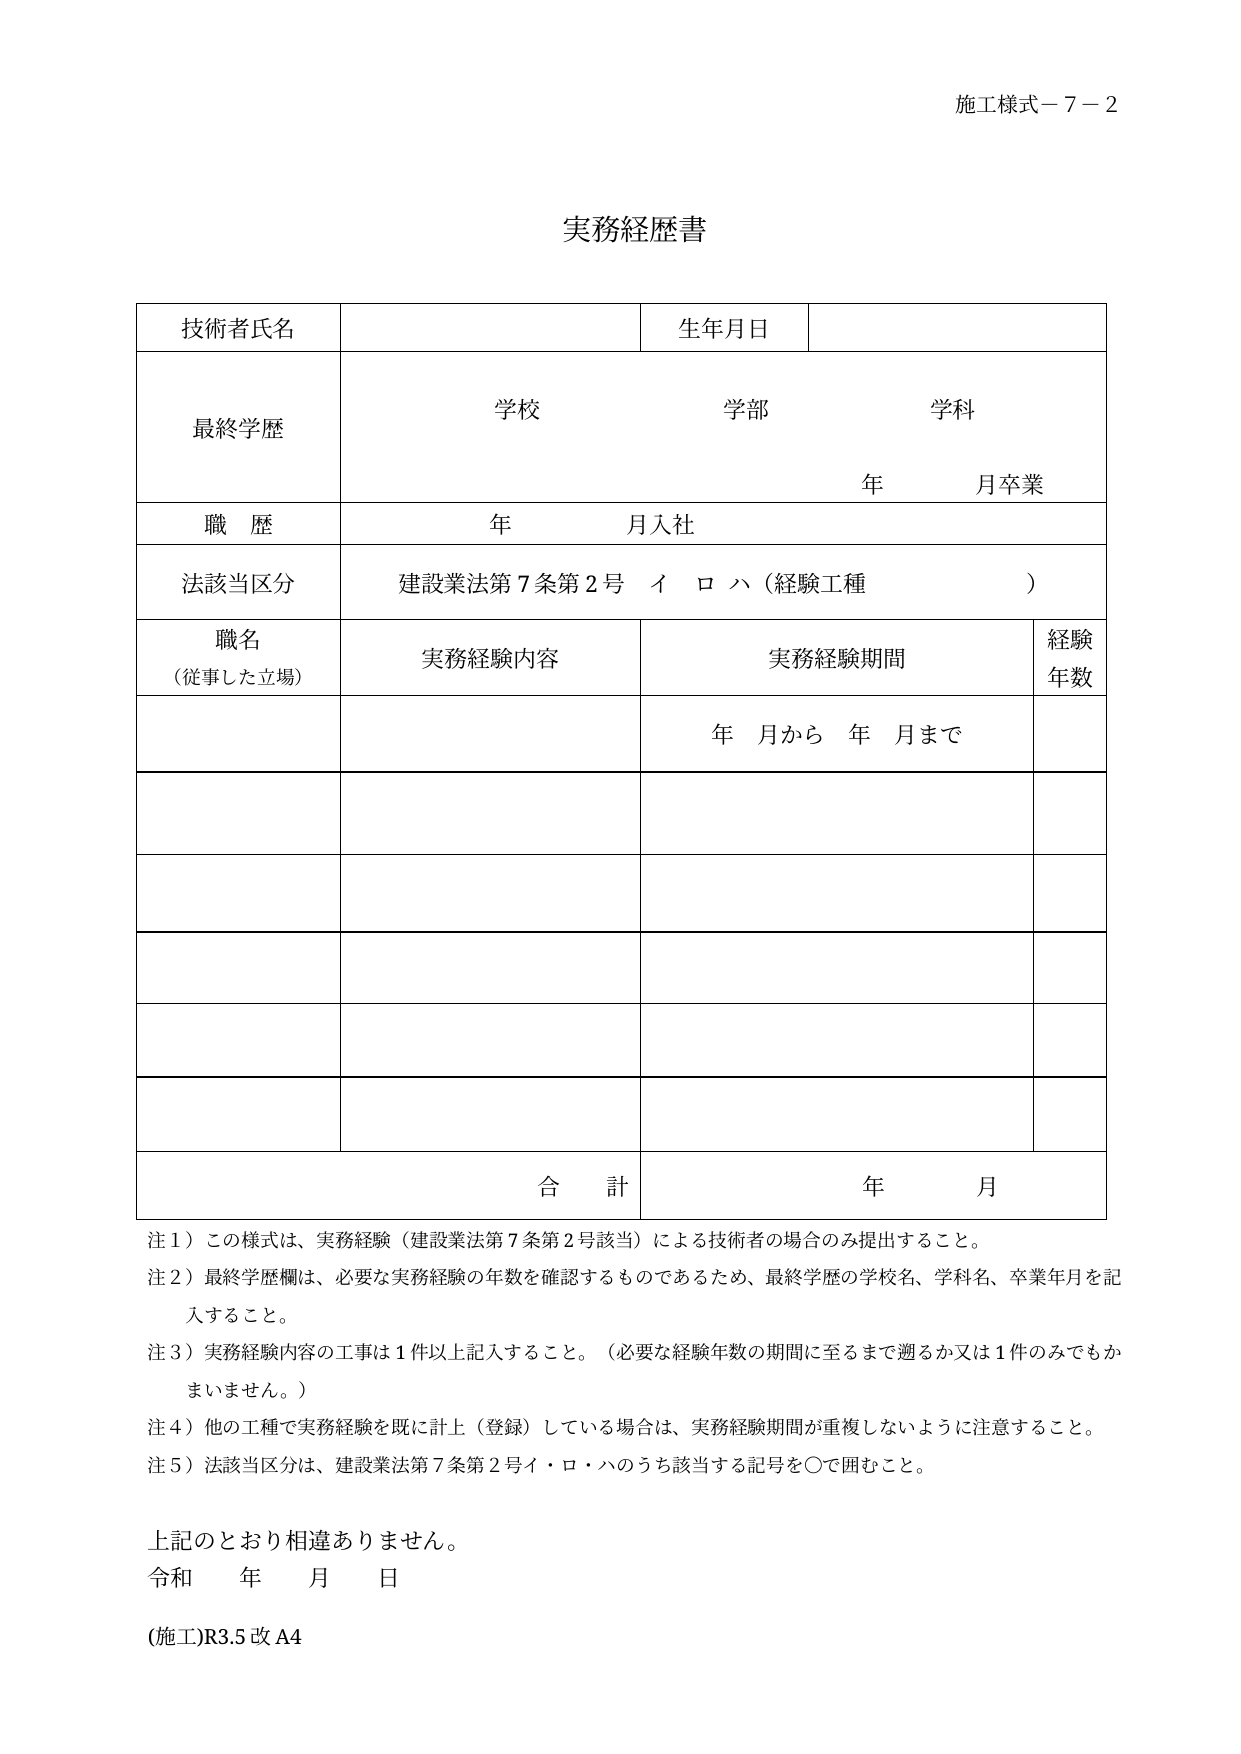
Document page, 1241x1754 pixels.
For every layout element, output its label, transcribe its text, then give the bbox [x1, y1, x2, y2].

table_cell 実務経験期間 [641, 620, 1033, 695]
table_cell 職 歴 [137, 503, 340, 544]
text 注５）法該当区分は、建設業法第７条第２号イ・ロ・ハのうち該当する記号を〇で囲むこと。 [148, 1445, 1122, 1483]
table_cell [1034, 933, 1106, 1003]
table_cell 年 月入社 [341, 503, 1106, 544]
table_header [341, 304, 640, 351]
table_cell 経験年数 [1034, 620, 1106, 695]
table_cell 建設業法第7条第2号 イ ロ ハ（経験工種 ） [341, 545, 1106, 619]
table_cell [341, 1004, 640, 1076]
table_cell [137, 1078, 340, 1151]
table_cell [1034, 1004, 1106, 1076]
table_cell 学校 学部 学科 年 月卒業 [341, 352, 1106, 502]
table_cell [137, 1004, 340, 1076]
text 実務経歴書 [148, 190, 1122, 265]
table_cell [137, 855, 340, 931]
table_cell [137, 933, 340, 1003]
table_cell 年 月 [641, 1152, 1106, 1219]
table_cell 法該当区分 [137, 545, 340, 619]
text 注４）他の工種で実務経験を既に計上（登録）している場合は、実務経験期間が重複しないように注意すること。 [148, 1408, 1122, 1445]
text 上記のとおり相違ありません。 [148, 1520, 1122, 1558]
text 令和 年 月 日 [148, 1558, 1122, 1595]
table_cell [641, 933, 1033, 1003]
table_cell [1034, 855, 1106, 931]
table_cell [1034, 1078, 1106, 1151]
table_header 生年月日 [641, 304, 808, 351]
table_cell [137, 696, 340, 771]
table_cell [1034, 696, 1106, 771]
table_cell [341, 933, 640, 1003]
table_cell 最終学歴 [137, 352, 340, 502]
table_header 技術者氏名 [137, 304, 340, 351]
table_cell [1034, 773, 1106, 854]
text 注１）この様式は、実務経験（建設業法第7条第2号該当）による技術者の場合のみ提出すること。 [148, 1220, 1122, 1258]
table_header [809, 304, 1106, 351]
table_cell [137, 773, 340, 854]
table_cell 実務経験内容 [341, 620, 640, 695]
text 注２）最終学歴欄は、必要な実務経験の年数を確認するものであるため、最終学歴の学校名、学科名、卒業年月を記入すること。 [148, 1258, 1122, 1333]
table_cell [341, 855, 640, 931]
table_cell 合 計 [137, 1152, 640, 1219]
table_cell [641, 1004, 1033, 1076]
table_cell [341, 773, 640, 854]
table_cell [641, 1078, 1033, 1151]
table_cell 年 月から 年 月まで [641, 696, 1033, 771]
table_cell [341, 1078, 640, 1151]
table_cell [641, 855, 1033, 931]
table_cell [641, 773, 1033, 854]
table_cell 職名 （従事した立場） [137, 620, 340, 695]
text 注３）実務経験内容の工事は1件以上記入すること。（必要な経験年数の期間に至るまで遡るか又は1件のみでもかまいません。） [148, 1333, 1122, 1408]
table_cell [341, 696, 640, 771]
